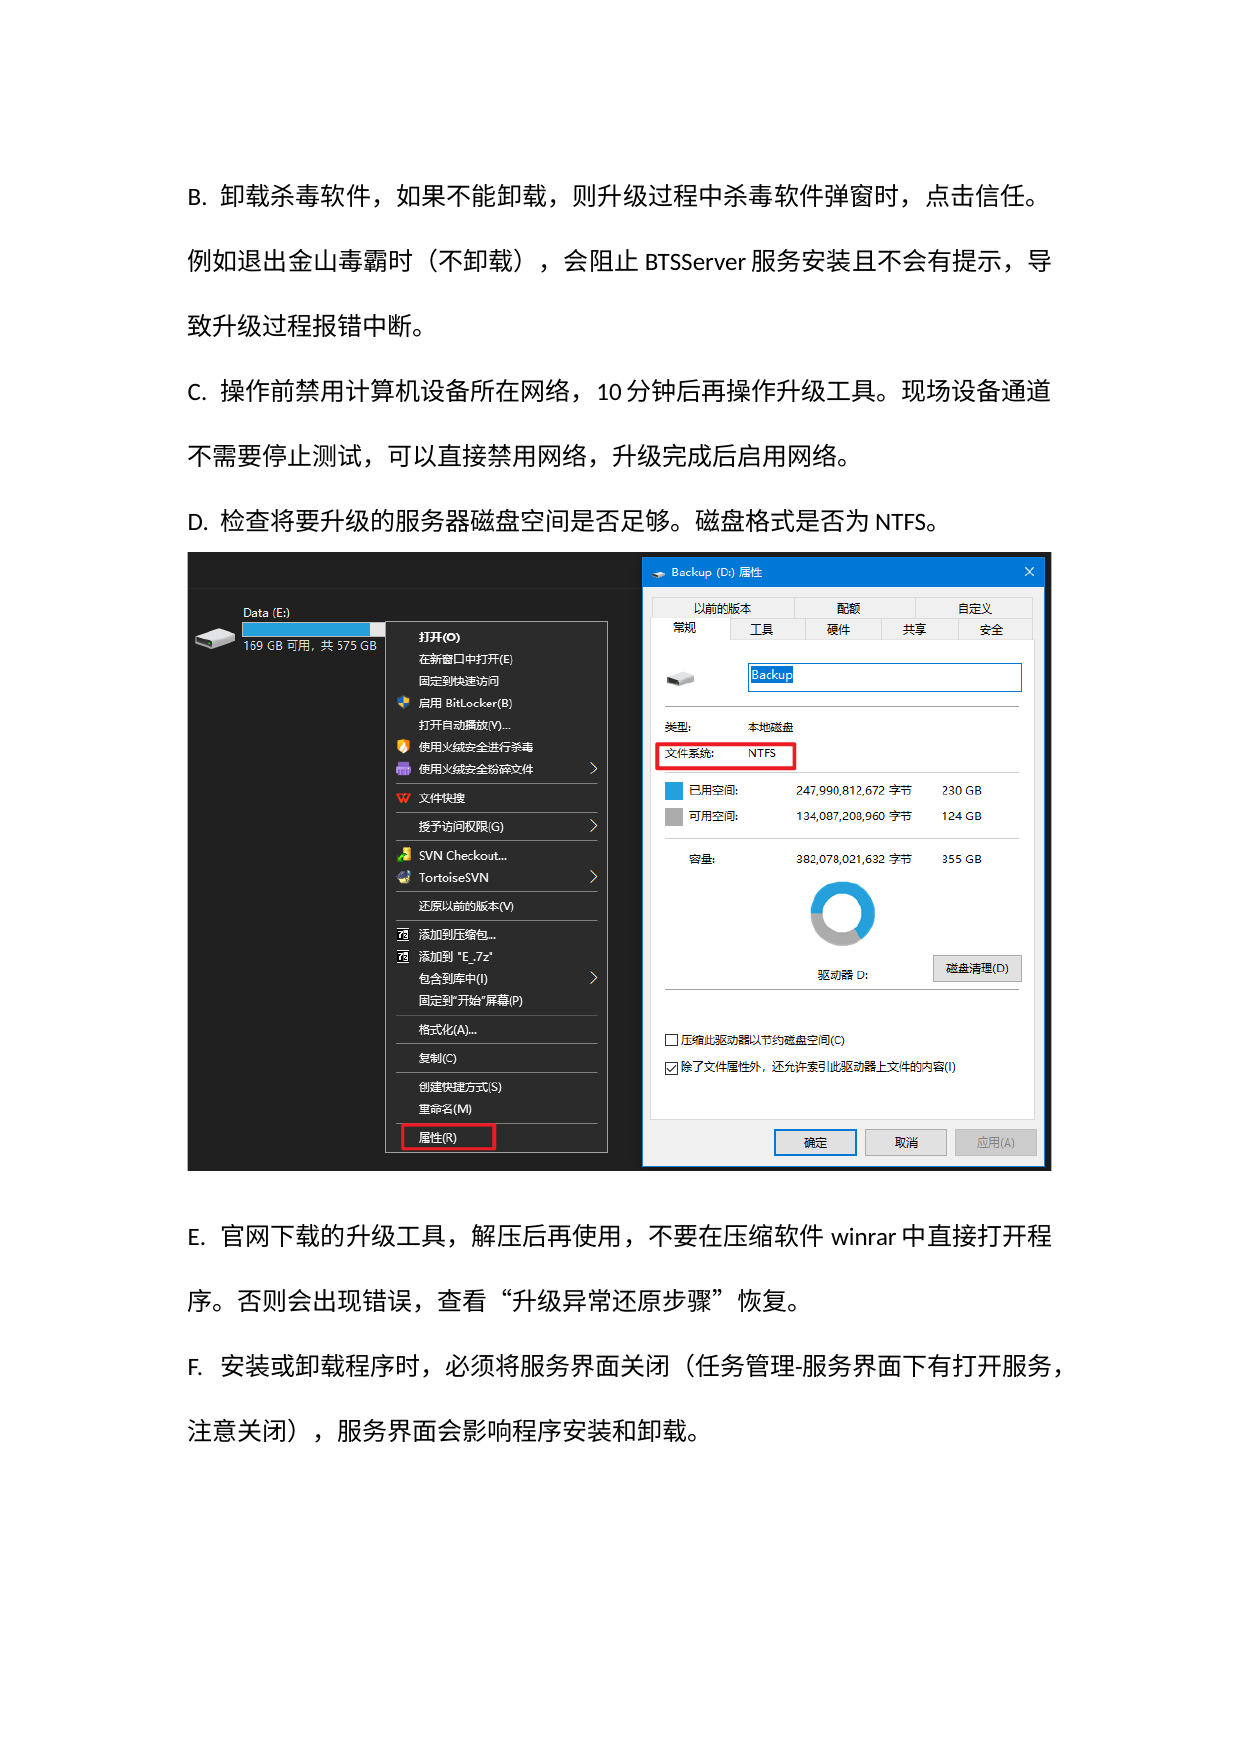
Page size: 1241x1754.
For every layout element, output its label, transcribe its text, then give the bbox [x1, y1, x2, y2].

list 检查将要升级的服务器磁盘空间是否足够。磁盘格式是否为NTFS。 [187, 487, 1053, 552]
list 安装或卸载程序时，必须将服务界面关闭（任务管理-服务界面下有打开服务，注意关闭），服务界面会影响程序安装和卸载。 [187, 1332, 1053, 1462]
list 卸载杀毒软件，如果不能卸载，则升级过程中杀毒软件弹窗时，点击信任。例如退出金山毒霸时（不卸载），会阻止BTSServer服务安装且不会有提示，导致升级过程报错中断。 [187, 162, 1053, 357]
list 操作前禁用计算机设备所在网络，10分钟后再操作升级工具。现场设备通道不需要停止测试，可以直接禁用网络，升级完成后启用网络。 [187, 357, 1053, 487]
picture [187, 552, 1052, 1171]
list 官网下载的升级工具，解压后再使用，不要在压缩软件winrar中直接打开程序。否则会出现错误，查看“升级异常还原步骤”恢复。 [187, 1202, 1053, 1332]
